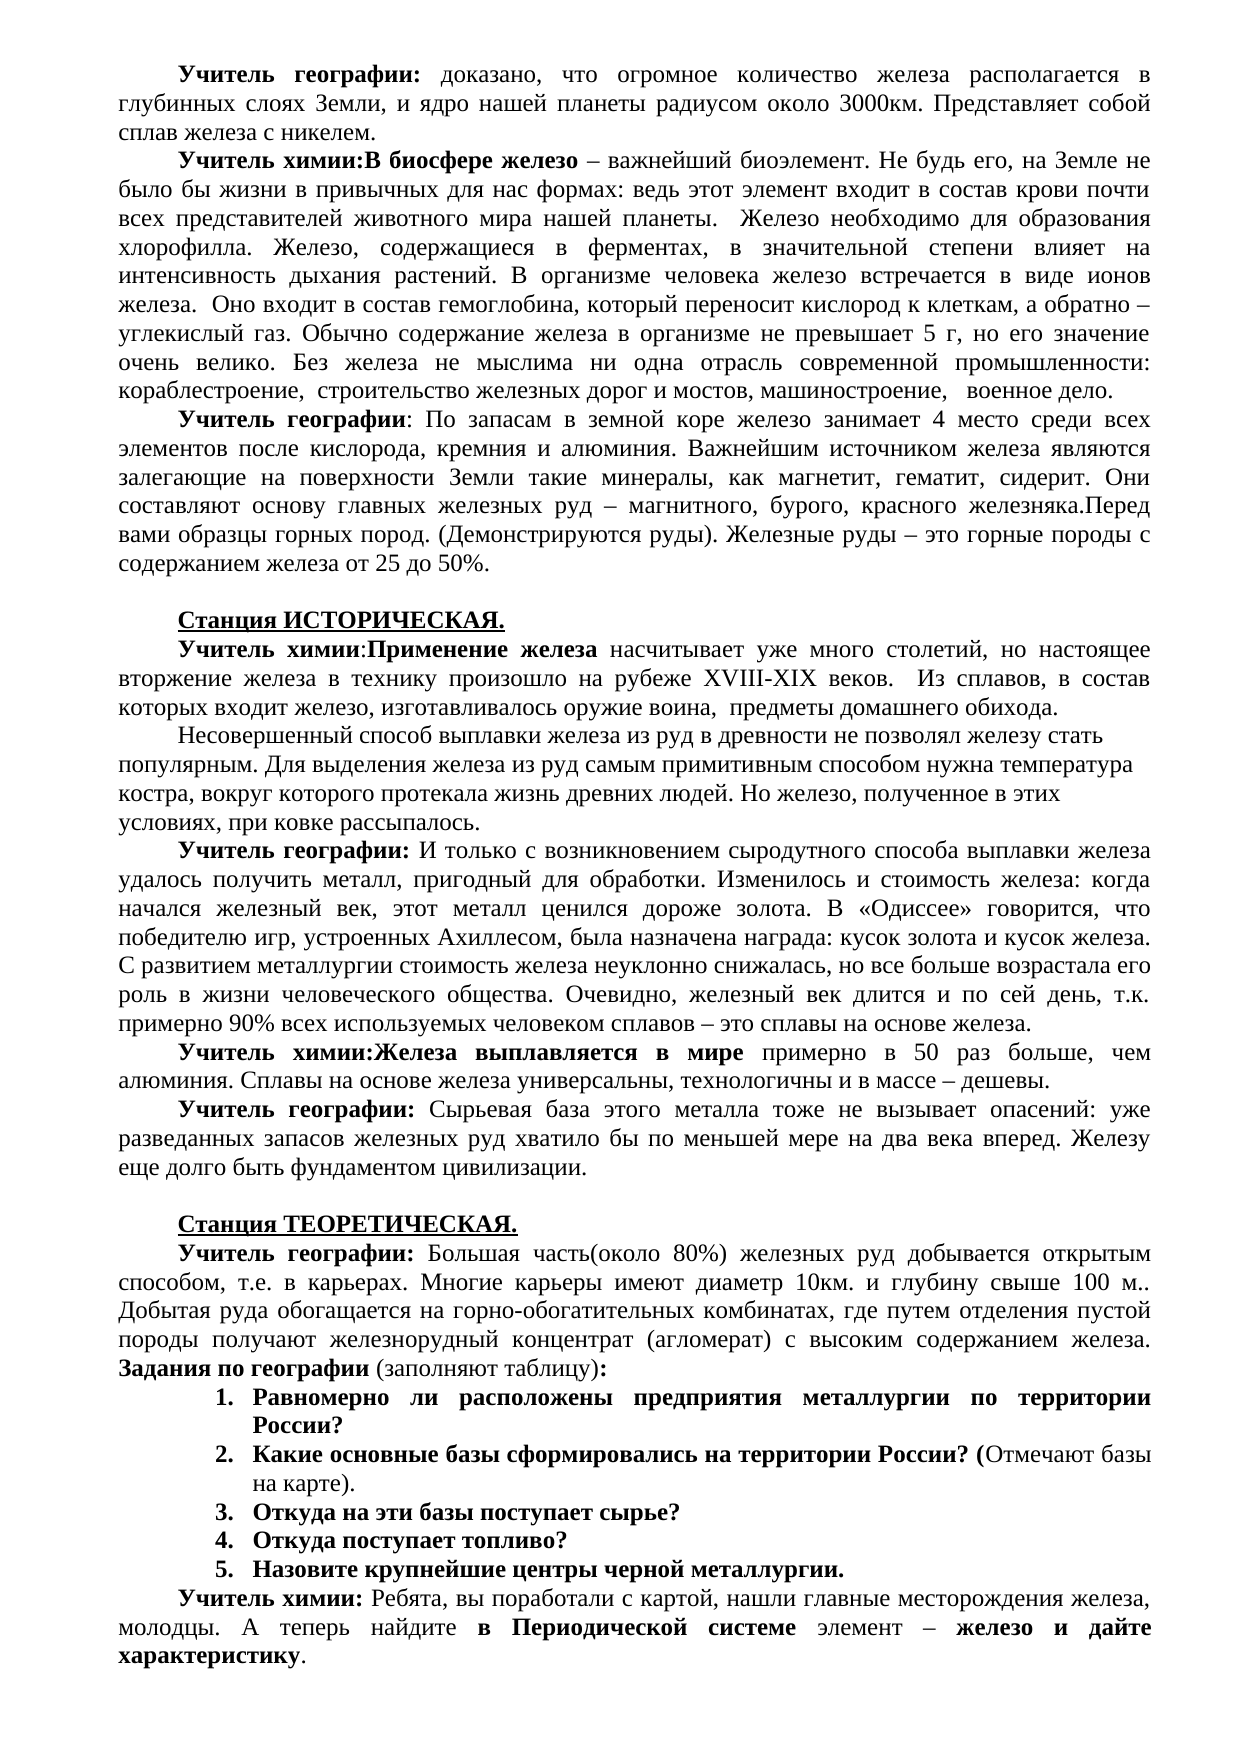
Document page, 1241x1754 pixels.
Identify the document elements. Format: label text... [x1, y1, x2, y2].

text Учитель географии: По запасам в земной коре железо занимает 4 место среди всех элементов после кислорода, кремния и алюминия. Важнейшим источником железа являются залегающие на поверхности Земли такие минералы, как магнетит, гематит, сидерит. Они составляют основу главных железных руд – магнитного, бурого, красного железняка.Перед вами образцы горных пород. (Демонстрируются руды). Железные руды – это горные породы с содержанием железа от 25 до 50%. [118, 404, 1152, 577]
text Учитель химии: Ребята, вы поработали с картой, нашли главные месторождения железа, молодцы. А теперь найдите в Периодической системе элемент – железо и дайте характеристику. [118, 1583, 1152, 1669]
text Учитель географии: доказано, что огромное количество железа располагается в глубинных слоях Земли, и ядро нашей планеты радиусом около 3000км. Представляет собой сплав железа с никелем. [118, 59, 1152, 145]
text Учитель химии:Применение железа насчитывает уже много столетий, но настоящее вторжение железа в технику произошло на рубеже XVIII-XIX веков. Из сплавов, в состав которых входит железо, изготавливалось оружие воина, предметы домашнего обихода. [118, 634, 1152, 720]
text Учитель географии: И только с возникновением сыродутного способа выплавки железа удалось получить металл, пригодный для обработки. Изменилось и стоимость железа: когда начался железный век, этот металл ценился дороже золота. В «Одиссее» говорится, что победителю игр, устроенных Ахиллесом, была назначена награда: кусок золота и кусок железа. С развитием металлургии стоимость железа неуклонно снижалась, но все больше возрастала его роль в жизни человеческого общества. Очевидно, железный век длится и по сей день, т.к. примерно 90% всех используемых человеком сплавов – это сплавы на основе железа. [118, 835, 1152, 1037]
text Учитель географии: Сырьевая база этого металла тоже не вызывает опасений: уже разведанных запасов железных руд хватило бы по меньшей мере на два века вперед. Железу еще долго быть фундаментом цивилизации. [118, 1094, 1152, 1180]
list Равномерно ли расположены предприятия металлургии по территории России? [215, 1382, 1152, 1439]
list Откуда на эти базы поступает сырье? [215, 1497, 1152, 1525]
text Станция ИСТОРИЧЕСКАЯ. [118, 605, 1152, 634]
text Учитель химии:Железа выплавляется в мире примерно в 50 раз больше, чем алюминия. Сплавы на основе железа универсальны, технологичны и в массе – дешевы. [118, 1037, 1152, 1094]
list Назовите крупнейшие центры черной металлургии. [215, 1554, 1152, 1583]
text Несовершенный способ выплавки железа из руд в древности не позволял железу стать популярным. Для выделения железа из руд самым примитивным способом нужна температура костра, вокруг которого протекала жизнь древних людей. Но железо, полученное в этих условиях, при ковке рассыпалось. [118, 720, 1152, 835]
list Какие основные базы сформировались на территории России? (Отмечают базы на карте). [215, 1439, 1152, 1497]
text Учитель химии:В биосфере железо – важнейший биоэлемент. Не будь его, на Земле не было бы жизни в привычных для нас формах: ведь этот элемент входит в состав крови почти всех представителей животного мира нашей планеты. Железо необходимо для образования хлорофилла. Железо, содержащиеся в ферментах, в значительной степени влияет на интенсивность дыхания растений. В организме человека железо встречается в виде ионов железа. Оно входит в состав гемоглобина, который переносит кислород к клеткам, а обратно – углекислый газ. Обычно содержание железа в организме не превышает 5 г, но его значение очень велико. Без железа не мыслима ни одна отрасль современной промышленности: кораблестроение, строительство железных дорог и мостов, машиностроение, военное дело. [118, 145, 1152, 404]
list Откуда поступает топливо? [215, 1525, 1152, 1554]
text Станция ТЕОРЕТИЧЕСКАЯ. [118, 1209, 1152, 1238]
text Учитель географии: Большая часть(около 80%) железных руд добывается открытым способом, т.е. в карьерах. Многие карьеры имеют диаметр 10км. и глубину свыше 100 м.. Добытая руда обогащается на горно-обогатительных комбинатах, где путем отделения пустой породы получают железнорудный концентрат (агломерат) с высоким содержанием железа. Задания по географии (заполняют таблицу): [118, 1238, 1152, 1382]
